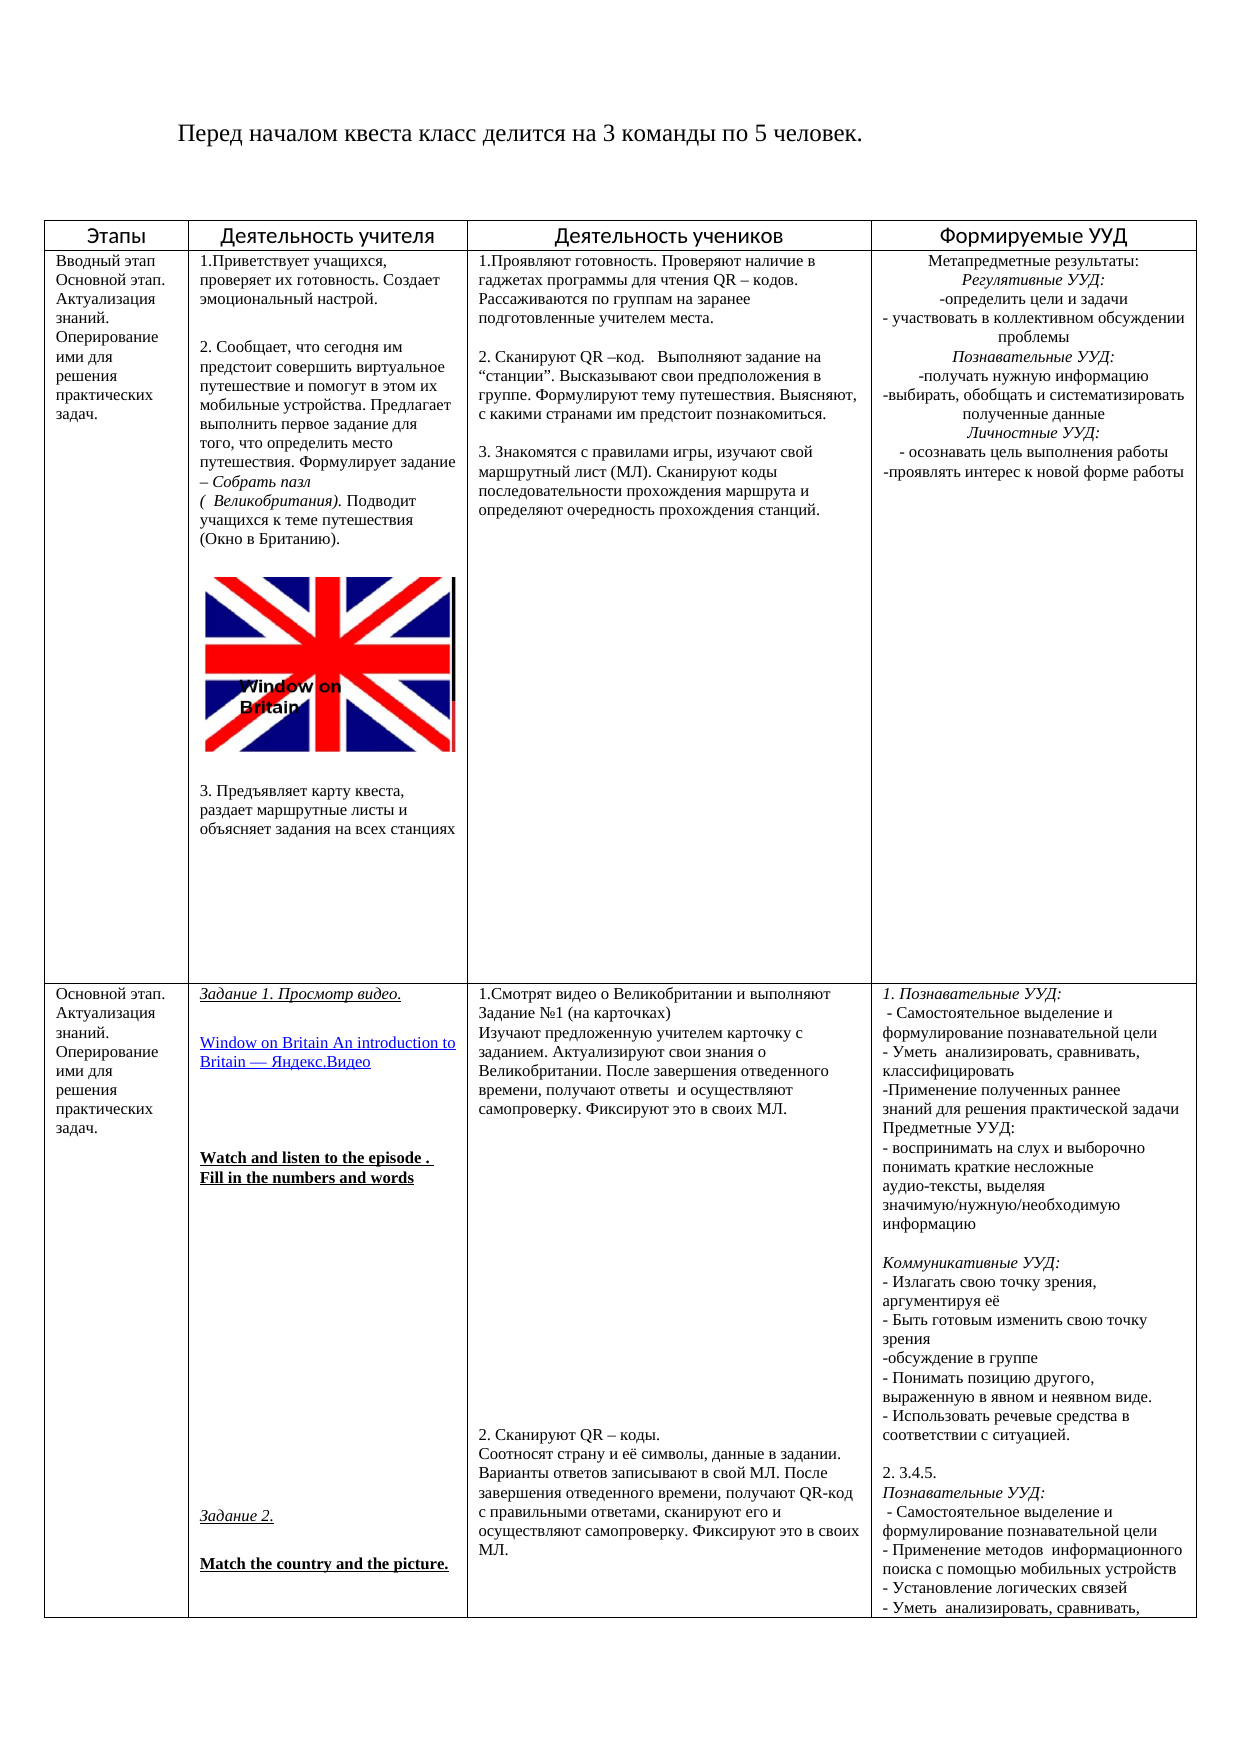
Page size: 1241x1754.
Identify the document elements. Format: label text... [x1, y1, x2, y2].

table_header Деятельность учителя [189, 221, 467, 249]
picture [200, 577, 456, 752]
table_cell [189, 984, 467, 1617]
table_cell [45, 984, 188, 1617]
table_cell 1.Приветствует учащихся, проверяет их готовность. Создает эмоциональный настрой. 2. Сообщает, что сегодня им предстоит совершить виртуальное путешествие и помогут в этом их мобильные устройства. Предлагает выполнить первое задание для того, что определить место путешествия. Формулирует задание – Собрать пазл ( Великобритания). Подводит учащихся к теме путешествия (Окно в Британию). 3. Предъявляет карту квеста, раздает маршрутные листы и объясняет задания на всех станциях [189, 251, 467, 983]
table_header Этапы [45, 221, 188, 249]
text Перед началом квеста класс делится на 3 команды по 5 человек. [177, 118, 1152, 147]
table_cell 1.Проявляют готовность. Проверяют наличие в гаджетах программы для чтения QR – кодов. Рассаживаются по группам на заранее подготовленные учителем места. 2. Сканируют QR –код. Выполняют задание на “станции”. Высказывают свои предположения в группе. Формулируют тему путешествия. Выясняют, с какими странами им предстоит познакомиться. 3. Знакомятся с правилами игры, изучают свой маршрутный лист (МЛ). Сканируют коды последовательности прохождения маршрута и определяют очередность прохождения станций. [468, 251, 871, 983]
table_cell Вводный этап Основной этап. Актуализация знаний. Оперирование ими для решения практических задач. [45, 251, 188, 983]
table_header Формируемые УУД [872, 221, 1196, 249]
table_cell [468, 984, 871, 1617]
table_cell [872, 984, 1196, 1617]
table_cell Метапредметные результаты: Регулятивные УУД: -определить цели и задачи - участвовать в коллективном обсуждении проблемы Познавательные УУД: -получать нужную информацию -выбирать, обобщать и систематизировать полученные данные Личностные УУД: - осознавать цель выполнения работы -проявлять интерес к новой форме работы [872, 251, 1196, 983]
table_header Деятельность учеников [468, 221, 871, 249]
